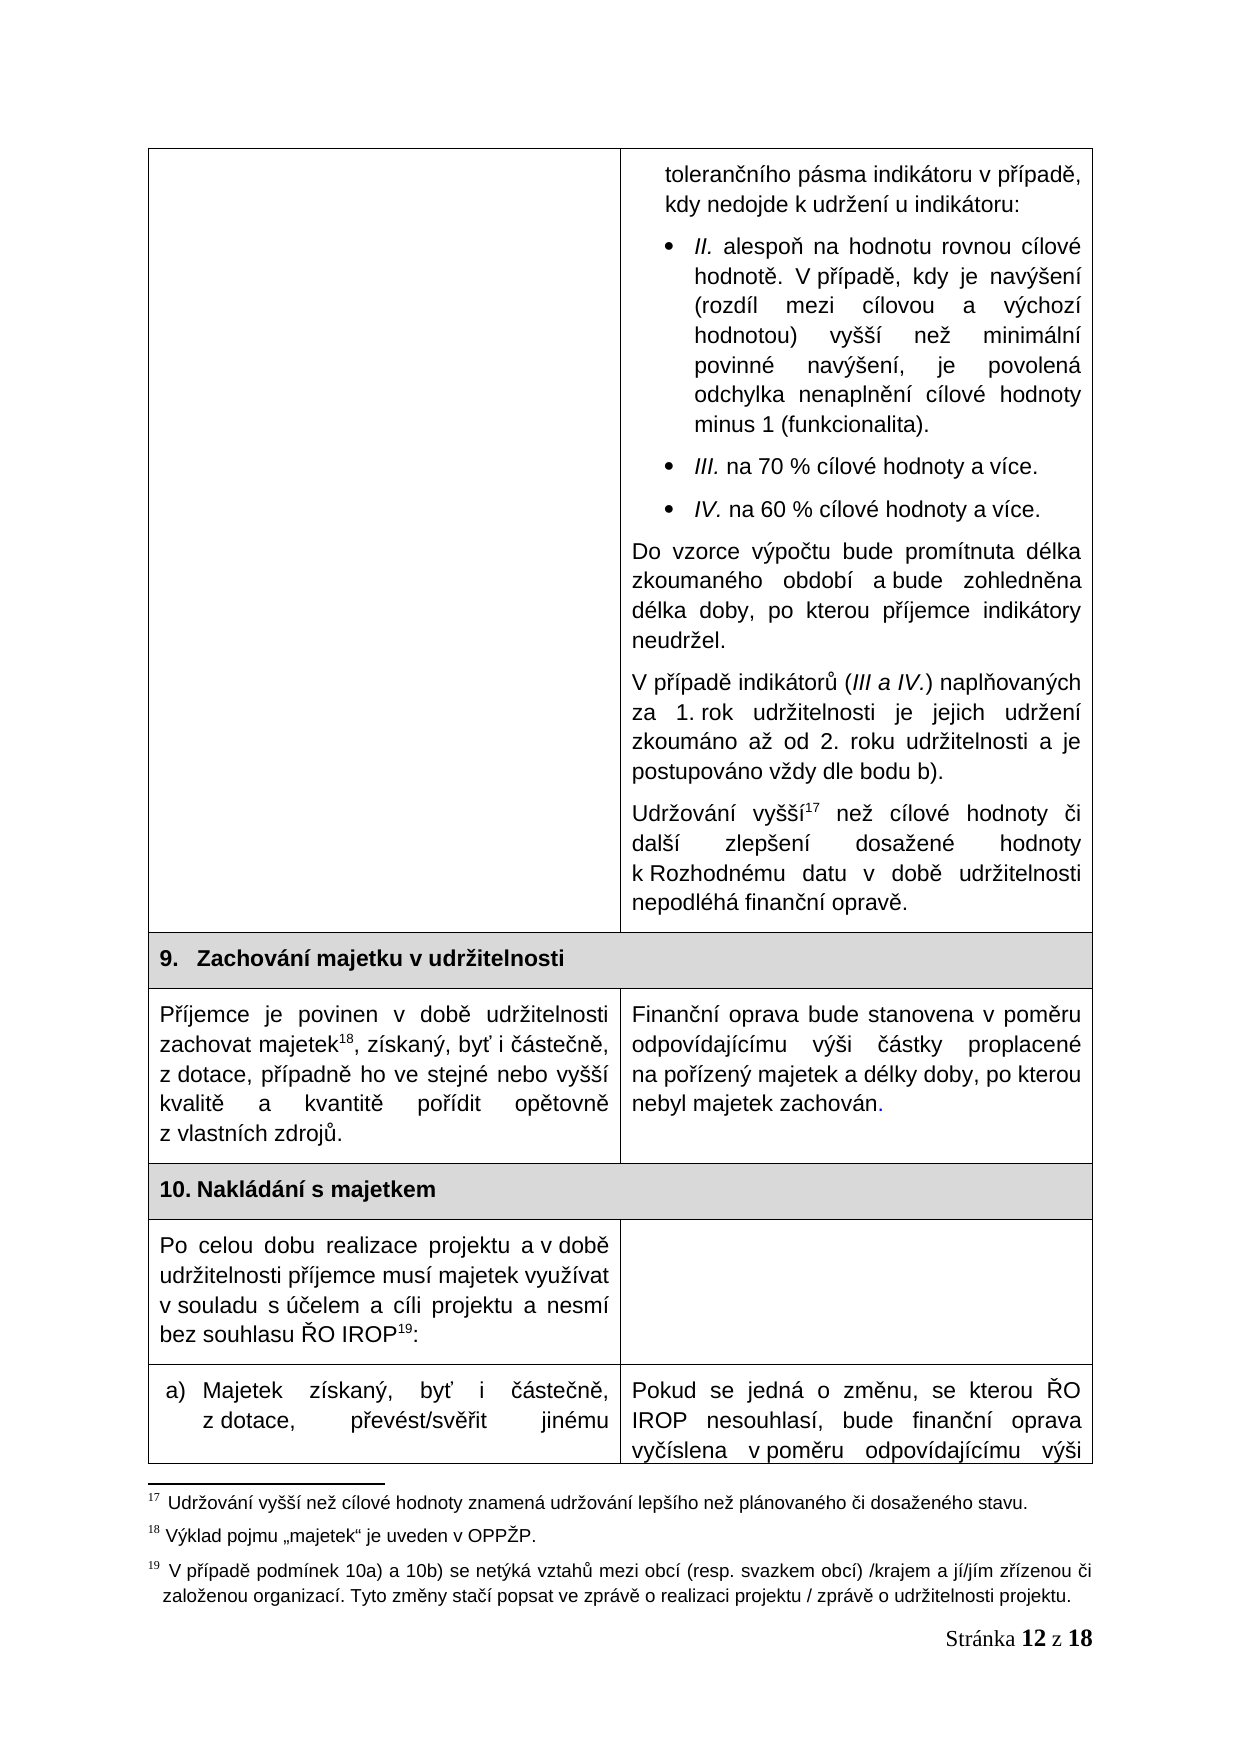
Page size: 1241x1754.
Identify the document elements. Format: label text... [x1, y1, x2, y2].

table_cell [149, 149, 620, 932]
table_cell Nakládání s majetkem [149, 1164, 1092, 1219]
table_cell Finanční oprava bude stanovena v poměru odpovídajícímu výši částky proplacené na pořízený majetek a délky doby, po kterou nebyl majetek zachován. [621, 989, 1092, 1163]
table_cell Příjemce je povinen v době udržitelnosti zachovat majetek, získaný, byť i částečně, z dotace, případně ho ve stejné nebo vyšší kvalitě a kvantitě pořídit opětovně z vlastních zdrojů. [149, 989, 620, 1163]
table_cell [621, 1365, 1092, 1463]
table_cell [621, 1220, 1092, 1364]
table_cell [621, 149, 1092, 932]
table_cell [149, 1365, 620, 1463]
table_cell Po celou dobu realizace projektu a v době udržitelnosti příjemce musí majetek využívat v souladu s účelem a cíli projektu a nesmí bez souhlasu ŘO IROP: [149, 1220, 620, 1364]
table_cell Zachování majetku v udržitelnosti [149, 933, 1092, 988]
